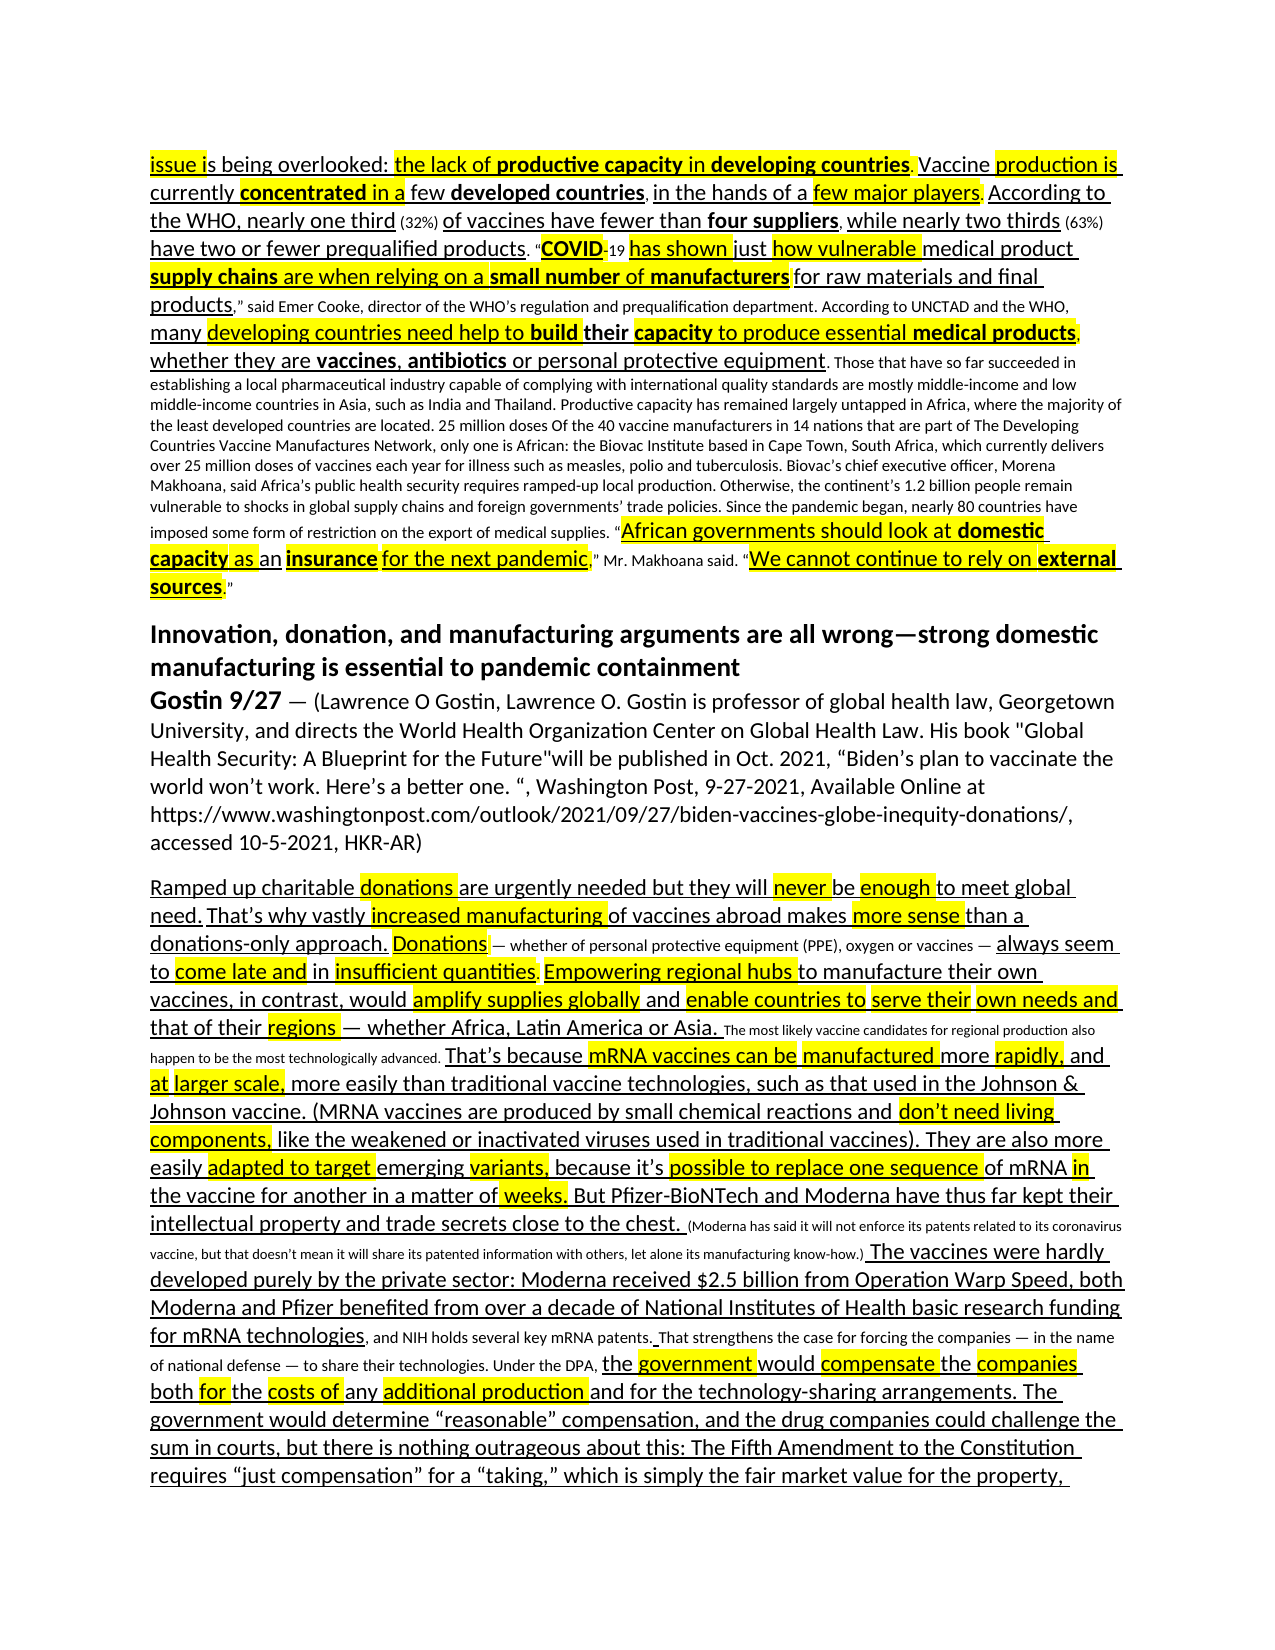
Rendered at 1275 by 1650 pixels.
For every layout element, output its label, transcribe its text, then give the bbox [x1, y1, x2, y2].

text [150, 1291, 1125, 1489]
text Gostin 9/27 — (Lawrence O Gostin, Lawrence O. Gostin is professor of global health law, Georgetown University, and directs the World Health Organization Center on Global Health Law. His book "Global Health Security: A Blueprint for the Future"will be published in Oct. 2021, “Biden’s plan to vaccinate the world won’t work. Here’s a better one. “, Washington Post, 9-27-2021, Available Online at https://www.washingtonpost.com/outlook/2021/09/27/biden-vaccines-globe-inequity-donations/, accessed 10-5-2021, HKR-AR) [150, 683, 1125, 856]
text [150, 150, 1125, 600]
subtitle Innovation, donation, and manufacturing arguments are all wrong—strong domestic manufacturing is essential to pandemic containment [150, 617, 1125, 683]
